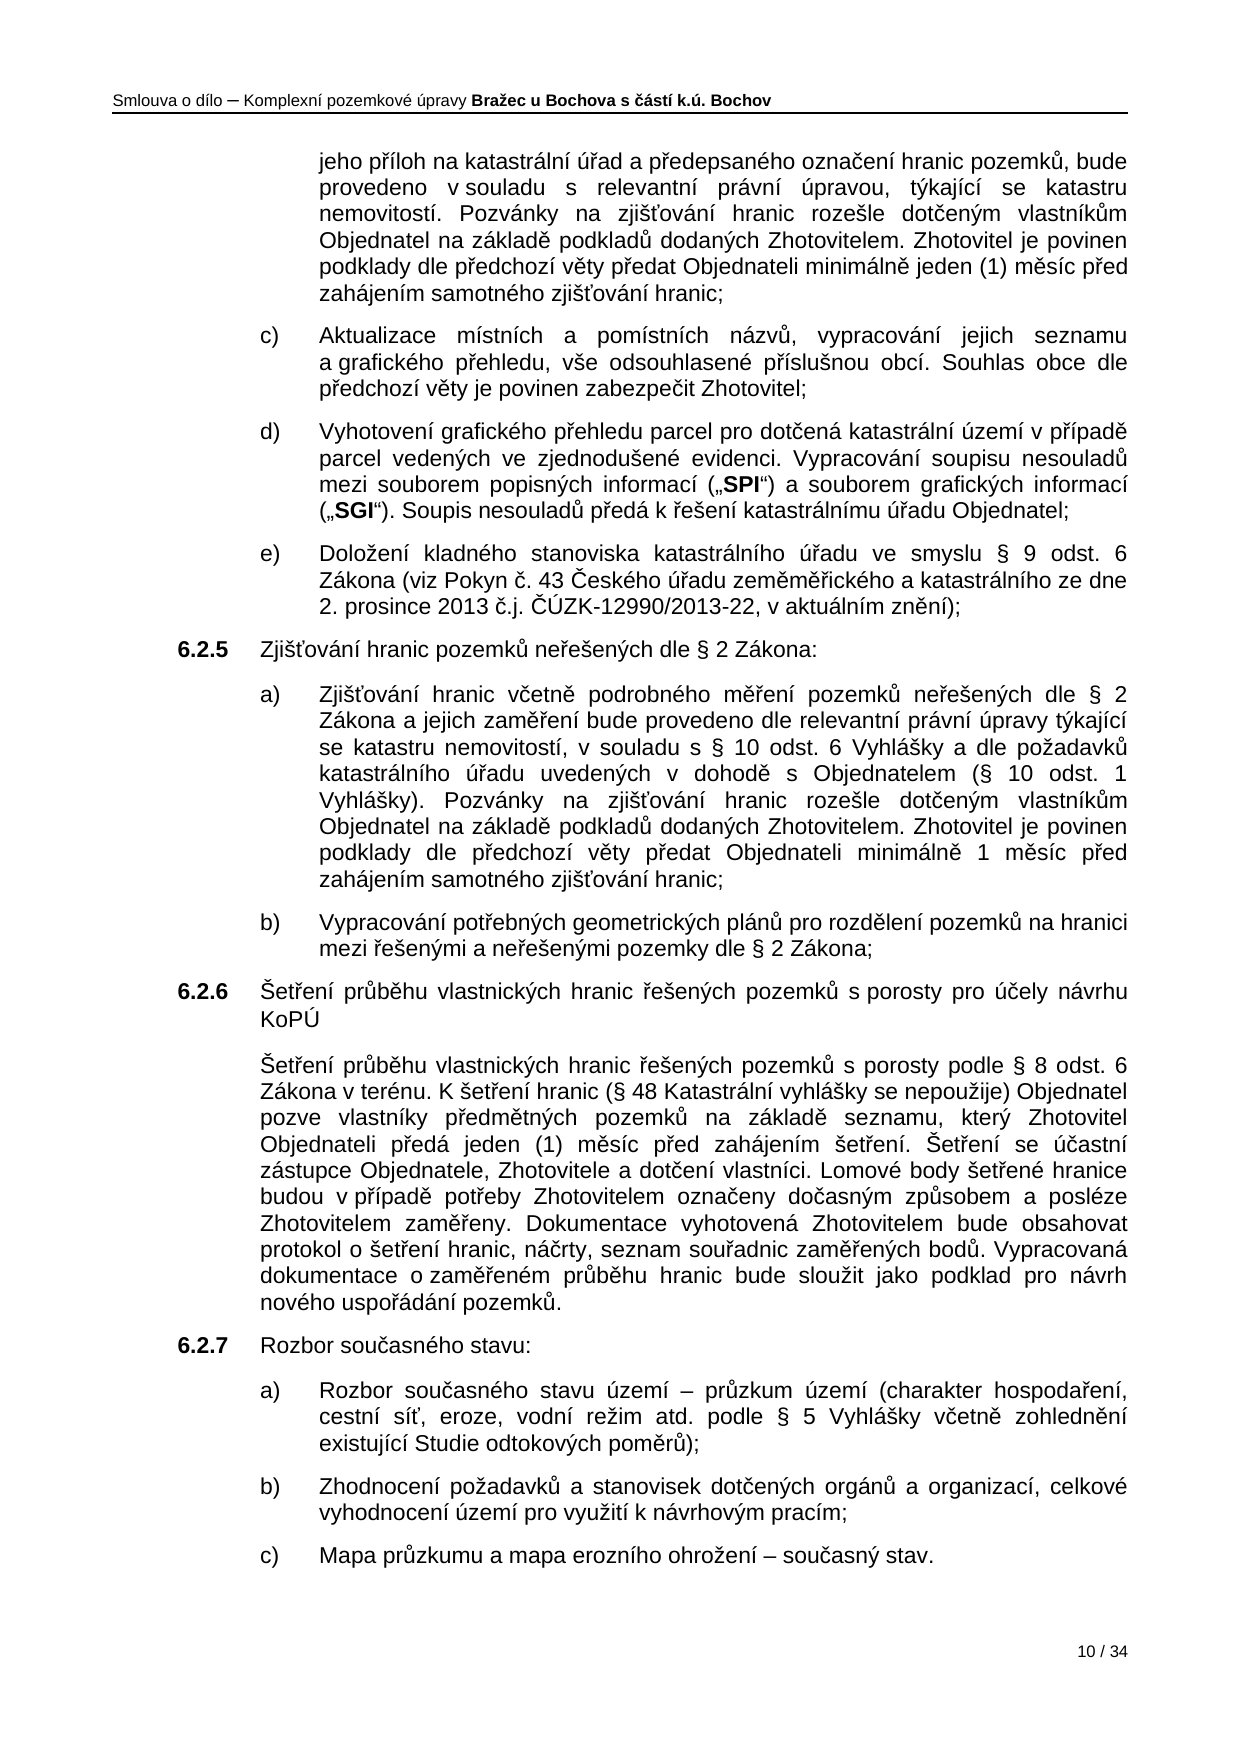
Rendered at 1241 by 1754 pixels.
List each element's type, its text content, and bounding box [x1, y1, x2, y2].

list Aktualizace místních a pomístních názvů, vypracování jejich seznamu a grafického přehledu, vše odsouhlasené příslušnou obcí. Souhlas obce dle předchozí věty je povinen zabezpečit Zhotovitel; [260, 322, 1128, 402]
list Šetření průběhu vlastnických hranic řešených pozemků s porosty podle § 8 odst. 6 Zákona v terénu. K šetření hranic (§ 48 Katastrální vyhlášky se nepoužije) Objednatel pozve vlastníky předmětných pozemků na základě seznamu, který Zhotovitel Objednateli předá jeden (1) měsíc před zahájením šetření. Šetření se účastní zástupce Objednatele, Zhotovitele a dotčení vlastníci. Lomové body šetřené hranice budou v případě potřeby Zhotovitelem označeny dočasným způsobem a posléze Zhotovitelem zaměřeny. Dokumentace vyhotovená Zhotovitelem bude obsahovat protokol o šetření hranic, náčrty, seznam souřadnic zaměřených bodů. Vypracovaná dokumentace o zaměřeném průběhu hranic bude sloužit jako podklad pro návrh nového uspořádání pozemků. [260, 1052, 1128, 1315]
list Zhodnocení požadavků a stanovisek dotčených orgánů a organizací, celkové vyhodnocení území pro využití k návrhovým pracím; [260, 1473, 1128, 1525]
list Zjišťování hranic včetně podrobného měření pozemků neřešených dle § 2 Zákona a jejich zaměření bude provedeno dle relevantní právní úpravy týkající se katastru nemovitostí, v souladu s § 10 odst. 6 Vyhlášky a dle požadavků katastrálního úřadu uvedených v dohodě s Objednatelem (§ 10 odst. 1 Vyhlášky). Pozvánky na zjišťování hranic rozešle dotčeným vlastníkům Objednatel na základě podkladů dodaných Zhotovitelem. Zhotovitel je povinen podklady dle předchozí věty předat Objednateli minimálně 1 měsíc před zahájením samotného zjišťování hranic; [260, 681, 1128, 892]
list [260, 148, 1128, 306]
list Vyhotovení grafického přehledu parcel pro dotčená katastrální území v případě parcel vedených ve zjednodušené evidenci. Vypracování soupisu nesouladů mezi souborem popisných informací („SPI“) a souborem grafických informací („SGI“). Soupis nesouladů předá k řešení katastrálnímu úřadu Objednatel; [260, 418, 1128, 524]
text Šetření průběhu vlastnických hranic řešených pozemků s porosty pro účely návrhu KoPÚ [177, 978, 1128, 1033]
text Zjišťování hranic pozemků neřešených dle § 2 Zákona: [177, 636, 1128, 662]
list Vypracování potřebných geometrických plánů pro rozdělení pozemků na hranici mezi řešenými a neřešenými pozemky dle § 2 Zákona; [260, 909, 1128, 961]
list Doložení kladného stanoviska katastrálního úřadu ve smyslu § 9 odst. 6 Zákona (viz Pokyn č. 43 Českého úřadu zeměměřického a katastrálního ze dne 2. prosince 2013 č.j. ČÚZK-12990/2013-22, v aktuálním znění); [260, 540, 1128, 619]
list Mapa průzkumu a mapa erozního ohrožení – současný stav. [260, 1542, 1128, 1568]
text Rozbor současného stavu: [177, 1332, 1128, 1358]
list Rozbor současného stavu území – průzkum území (charakter hospodaření, cestní síť, eroze, vodní režim atd. podle § 5 Vyhlášky včetně zohlednění existující Studie odtokových poměrů); [260, 1377, 1128, 1456]
